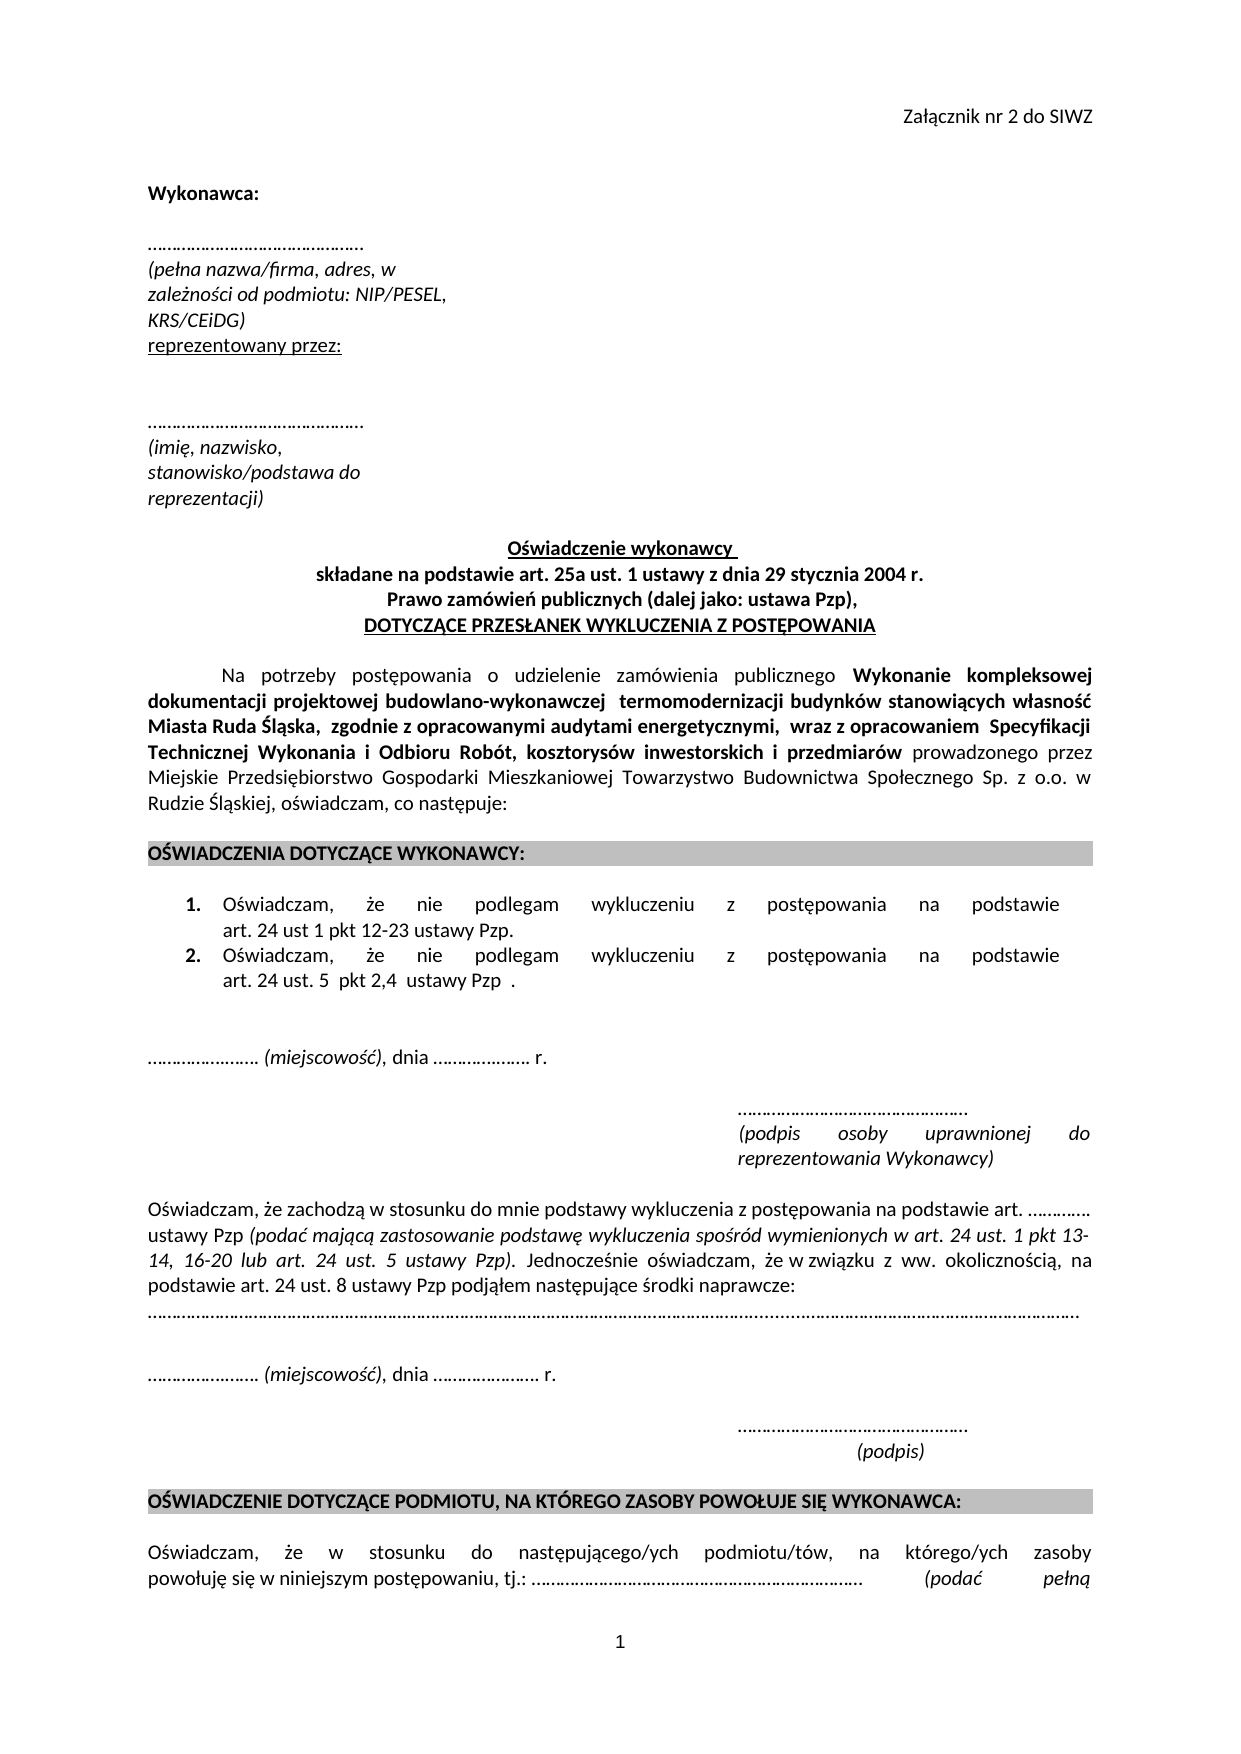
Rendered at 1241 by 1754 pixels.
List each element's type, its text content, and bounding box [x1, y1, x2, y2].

text ………………………………………… [148, 1412, 1093, 1438]
text składane na podstawie art. 25a ust. 1 ustawy z dnia 29 stycznia 2004 r. [148, 561, 1093, 586]
text Na potrzeby postępowania o udzielenie zamówienia publicznego Wykonanie kompleksowej dokumentacji projektowej budowlano-wykonawczej termomodernizacji budynków stanowiących własność Miasta Ruda Śląska, zgodnie z opracowanymi audytami energetycznymi, wraz z opracowaniem Specyfikacji Technicznej Wykonania i Odbioru Robót, kosztorysów inwestorskich i przedmiarów prowadzonego przez Miejskie Przedsiębiorstwo Gospodarki Mieszkaniowej Towarzystwo Budownictwa Społecznego Sp. z o.o. w Rudzie Śląskiej, oświadczam, co następuje: [148, 663, 1093, 815]
text ………………………………………… [148, 1095, 1093, 1120]
text Oświadczam, że zachodzą w stosunku do mnie podstawy wykluczenia z postępowania na podstawie art. …………. ustawy Pzp (podać mającą zastosowanie podstawę wykluczenia spośród wymienionych w art. 24 ust. 1 pkt 13-14, 16-20 lub art. 24 ust. 5 ustawy Pzp). Jednocześnie oświadczam, że w związku z ww. okolicznością, na podstawie art. 24 ust. 8 ustawy Pzp podjąłem następujące środki naprawcze: [148, 1196, 1093, 1298]
text OŚWIADCZENIA DOTYCZĄCE WYKONAWCY: [148, 841, 1093, 866]
text DOTYCZĄCE PRZESŁANEK WYKLUCZENIA Z POSTĘPOWANIA [148, 612, 1093, 637]
text ……………………………………… [148, 231, 472, 256]
text (podpis osoby uprawnionej do reprezentowania Wykonawcy) [738, 1120, 1093, 1171]
text Oświadczenie wykonawcy [148, 536, 1093, 561]
text …………………………………………………………………………………………..…………………...........………………………………………………… [148, 1298, 1093, 1323]
text Prawo zamówień publicznych (dalej jako: ustawa Pzp), [148, 586, 1093, 612]
list Oświadczam, że nie podlegam wykluczeniu z postępowania na podstawie art. 24 ust. 5 pkt 2,4 ustawy Pzp . [185, 942, 1093, 993]
text (pełna nazwa/firma, adres, w zależności od podmiotu: NIP/PESEL, KRS/CEiDG) [148, 256, 472, 332]
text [148, 1539, 1093, 1590]
text OŚWIADCZENIE DOTYCZĄCE PODMIOTU, NA KTÓREGO ZASOBY POWOŁUJE SIĘ WYKONAWCA: [148, 1489, 1093, 1514]
text (podpis) [738, 1438, 1093, 1463]
text Załącznik nr 2 do SIWZ [148, 103, 1093, 129]
text Wykonawca: [148, 180, 1093, 205]
text …………….……. (miejscowość), dnia …………………. r. [148, 1362, 1093, 1387]
text …………….……. (miejscowość), dnia ………….……. r. [148, 1044, 1093, 1069]
text (imię, nazwisko, stanowisko/podstawa do reprezentacji) [148, 434, 472, 510]
list Oświadczam, że nie podlegam wykluczeniu z postępowania na podstawie art. 24 ust 1 pkt 12-23 ustawy Pzp. [185, 891, 1093, 942]
text reprezentowany przez: [148, 332, 1093, 358]
text ……………………………………… [148, 408, 472, 434]
